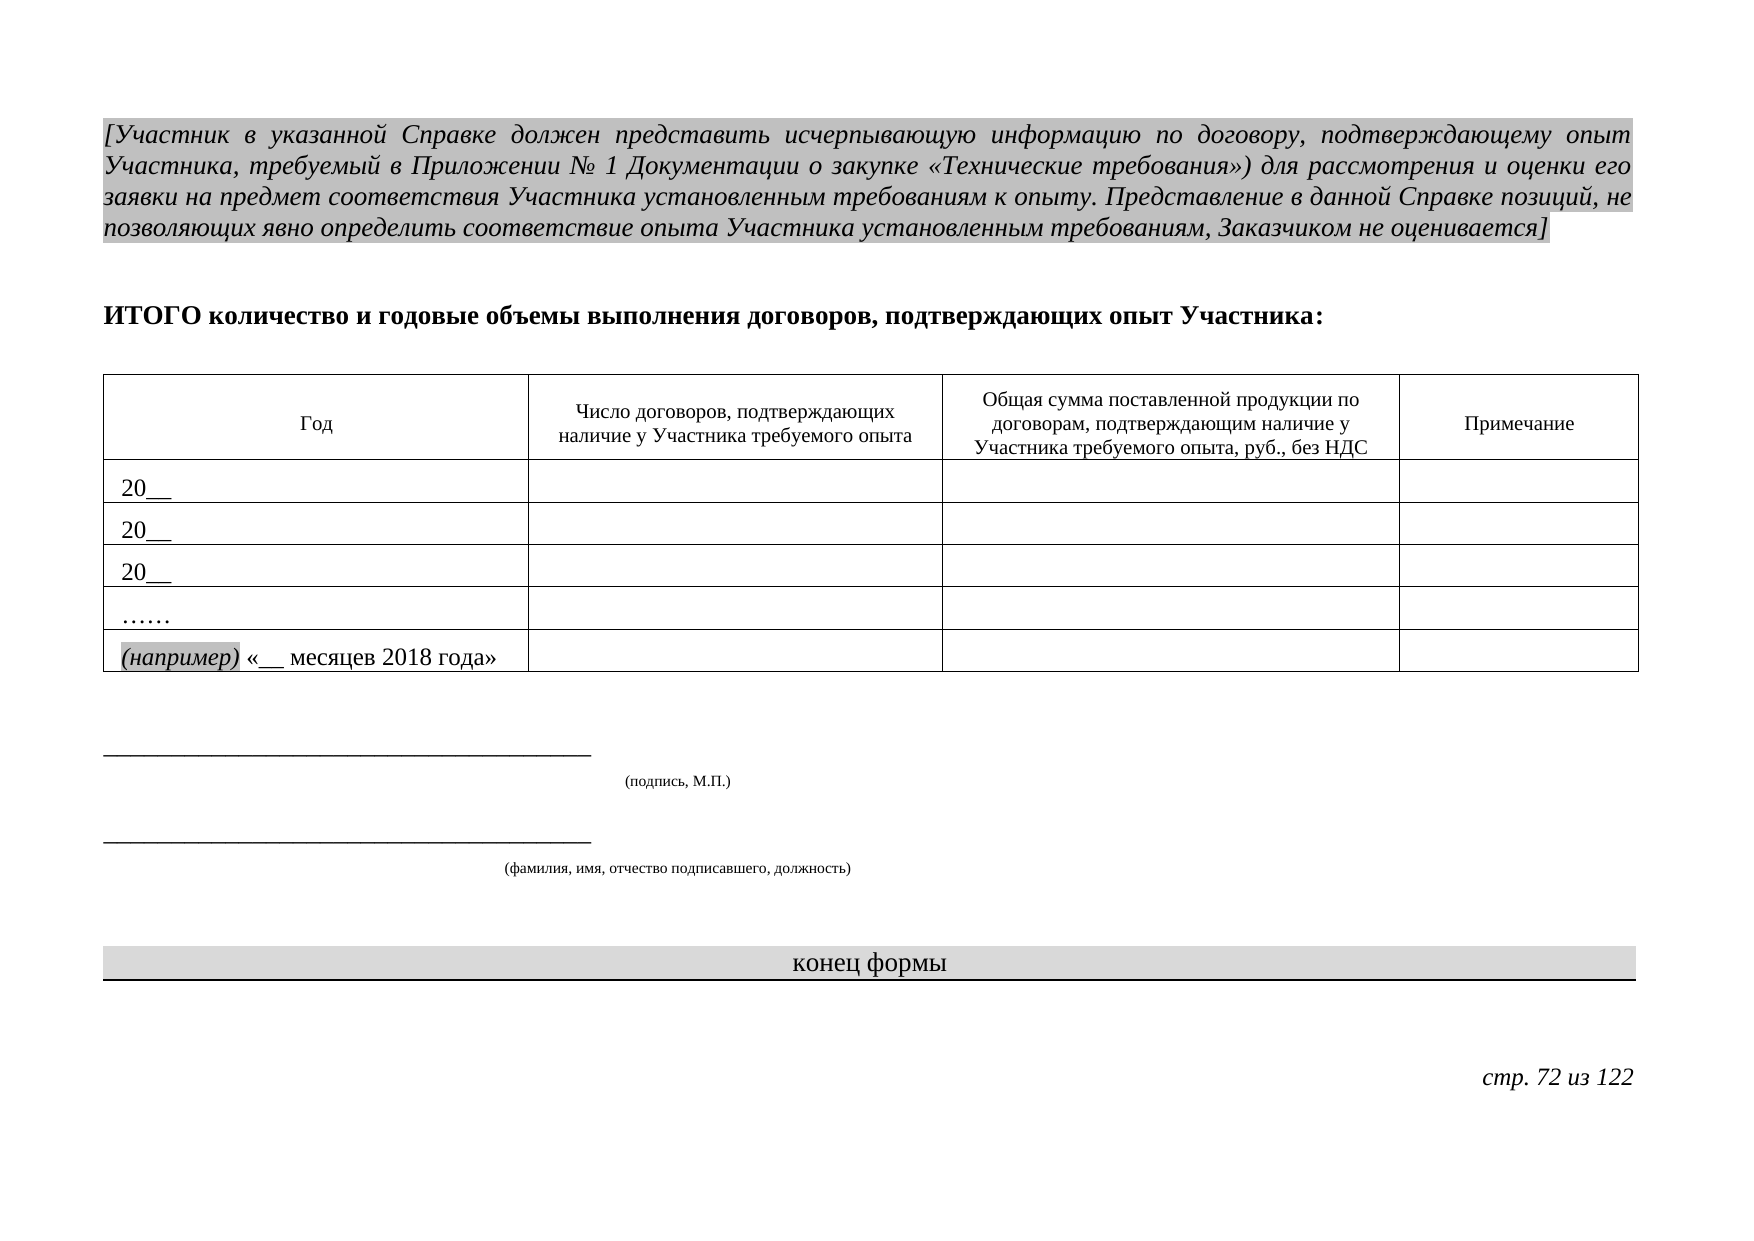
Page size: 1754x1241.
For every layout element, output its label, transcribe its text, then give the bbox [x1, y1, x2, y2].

table_cell [529, 460, 942, 502]
table_cell 20__ [104, 545, 528, 586]
table_cell [943, 503, 1399, 544]
text (фамилия, имя, отчество подписавшего, должность) [103, 859, 1252, 890]
text конец формы [103, 946, 1636, 979]
table_header Год [104, 375, 528, 459]
table_cell [1400, 503, 1638, 544]
table_cell 20__ [104, 460, 528, 502]
table_header Число договоров, подтверждающих наличие у Участника требуемого опыта [529, 375, 942, 459]
text ____________________________________ [103, 815, 1636, 846]
text ____________________________________ [103, 728, 1636, 759]
table_cell [943, 587, 1399, 628]
table_cell [943, 460, 1399, 502]
table_cell [1400, 460, 1638, 502]
text (подпись, М.П.) [103, 772, 1252, 803]
table_cell [943, 630, 1399, 671]
table_cell [1400, 587, 1638, 628]
table_cell 20__ [104, 503, 528, 544]
table_cell (например) «__ месяцев 2018 года» [104, 630, 528, 671]
table_header Примечание [1400, 375, 1638, 459]
table_cell [943, 545, 1399, 586]
text ИТОГО количество и годовые объемы выполнения договоров, подтверждающих опыт Участника: [103, 299, 1636, 330]
table_header Общая сумма поставленной продукции по договорам, подтверждающим наличие у Участника требуемого опыта, руб., без НДС [943, 375, 1399, 459]
table_cell …… [104, 587, 528, 628]
table_cell [1400, 545, 1638, 586]
table_cell [529, 545, 942, 586]
table_cell [529, 630, 942, 671]
table_cell [529, 587, 942, 628]
table_cell [529, 503, 942, 544]
table_cell [1400, 630, 1638, 671]
